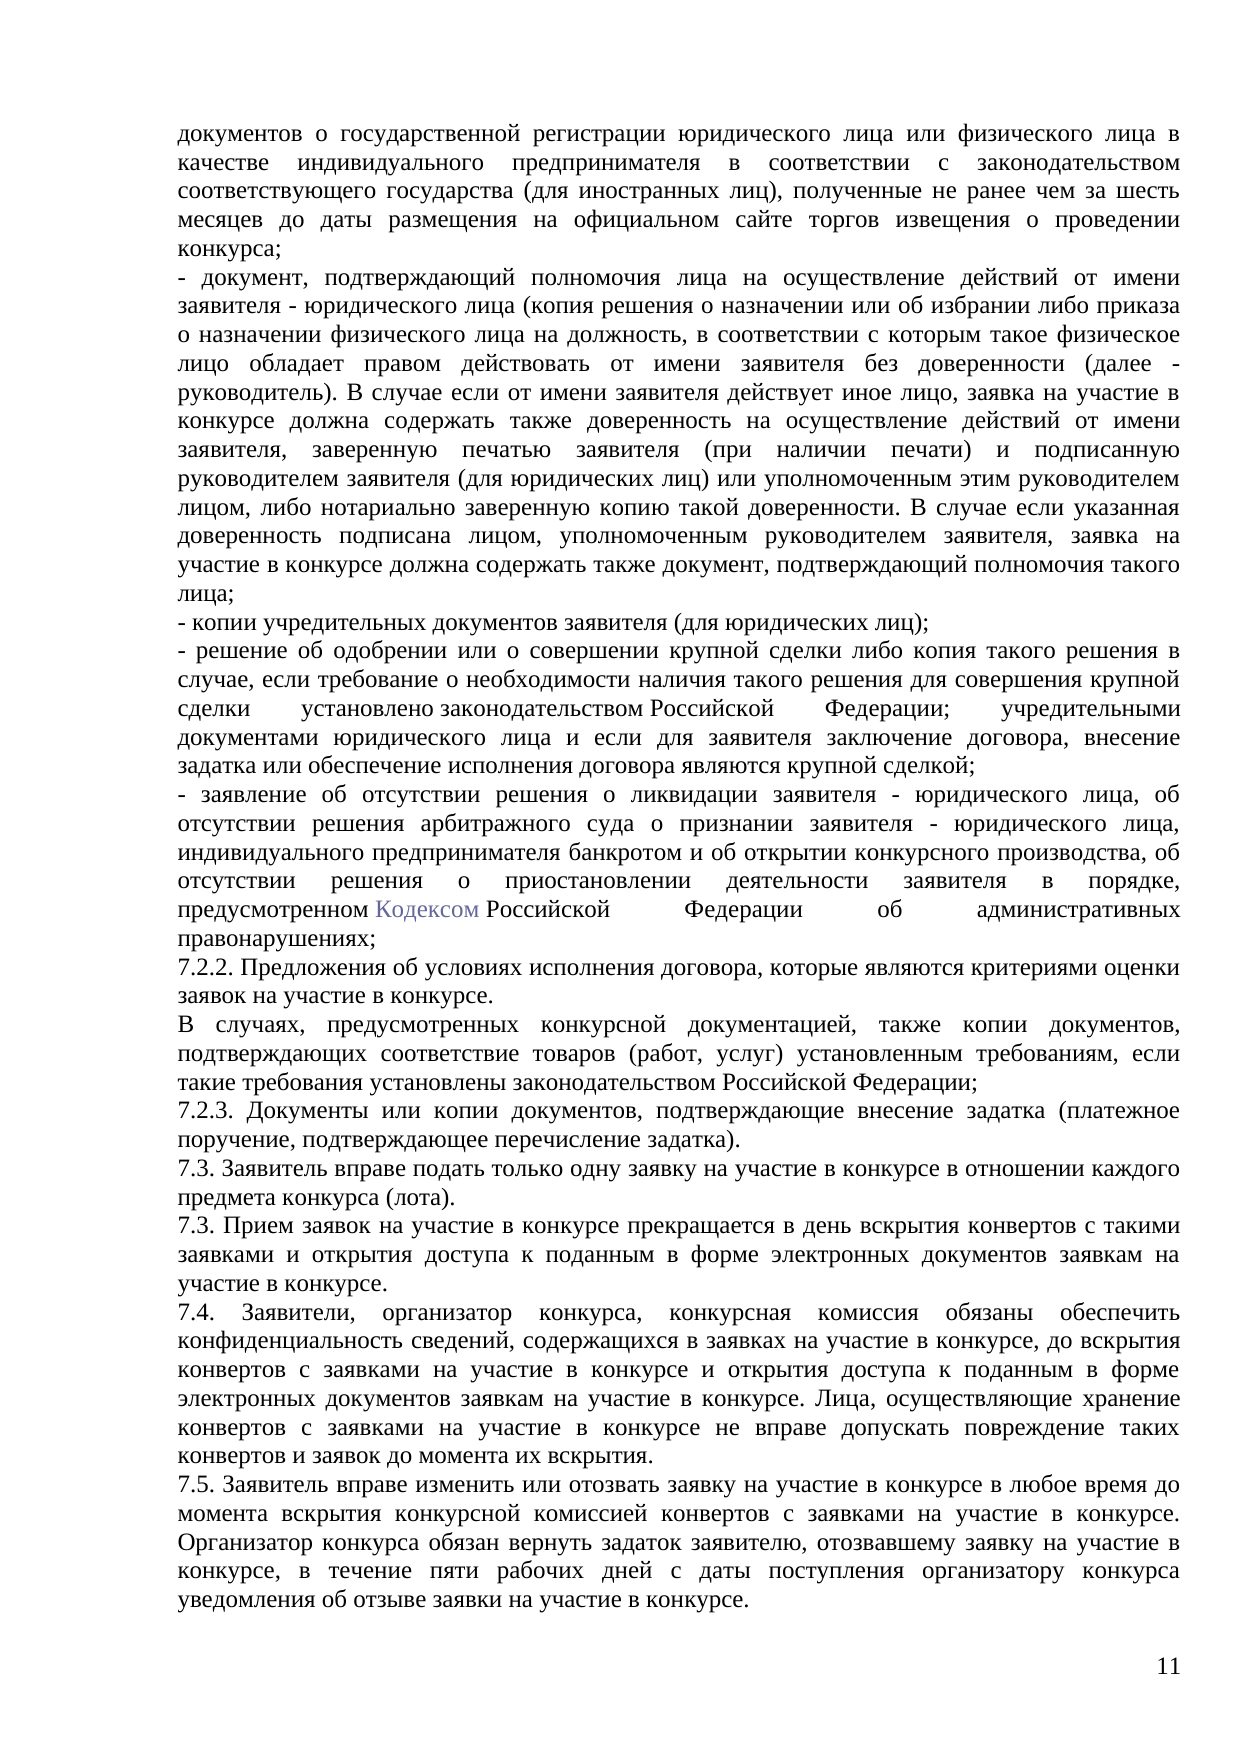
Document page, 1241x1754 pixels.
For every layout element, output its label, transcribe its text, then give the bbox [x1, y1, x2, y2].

text - решение об одобрении или о совершении крупной сделки либо копия такого решения в случае, если требование о необходимости наличия такого решения для совершения крупной сделки установлено законодательством Российской Федерации; учредительными документами юридического лица и если для заявителя заключение договора, внесение задатка или обеспечение исполнения договора являются крупной сделкой; [177, 636, 1181, 779]
text В случаях, предусмотренных конкурсной документацией, также копии документов, подтверждающих соответствие товаров (работ, услуг) установленным требованиям, если такие требования установлены законодательством Российской Федерации; [177, 1009, 1181, 1096]
text 7.2.3. Документы или копии документов, подтверждающие внесение задатка (платежное поручение, подтверждающее перечисление задатка). [177, 1096, 1181, 1153]
text 7.2.2. Предложения об условиях исполнения договора, которые являются критериями оценки заявок на участие в конкурсе. [177, 952, 1181, 1009]
text 7.5. Заявитель вправе изменить или отозвать заявку на участие в конкурсе в любое время до момента вскрытия конкурсной комиссией конвертов с заявками на участие в конкурсе. Организатор конкурса обязан вернуть задаток заявителю, отозвавшему заявку на участие в конкурсе, в течение пяти рабочих дней с даты поступления организатору конкурса уведомления об отзыве заявки на участие в конкурсе. [177, 1469, 1181, 1613]
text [177, 118, 1181, 262]
text 7.3. Заявитель вправе подать только одну заявку на участие в конкурсе в отношении каждого предмета конкурса (лота). [177, 1153, 1181, 1211]
text - заявление об отсутствии решения о ликвидации заявителя - юридического лица, об отсутствии решения арбитражного суда о признании заявителя - юридического лица, индивидуального предпринимателя банкротом и об открытии конкурсного производства, об отсутствии решения о приостановлении деятельности заявителя в порядке, предусмотренном Кодексом Российской Федерации об административных правонарушениях; [177, 779, 1181, 952]
text - документ, подтверждающий полномочия лица на осуществление действий от имени заявителя - юридического лица (копия решения о назначении или об избрании либо приказа о назначении физического лица на должность, в соответствии с которым такое физическое лицо обладает правом действовать от имени заявителя без доверенности (далее - руководитель). В случае если от имени заявителя действует иное лицо, заявка на участие в конкурсе должна содержать также доверенность на осуществление действий от имени заявителя, заверенную печатью заявителя (при наличии печати) и подписанную руководителем заявителя (для юридических лиц) или уполномоченным этим руководителем лицом, либо нотариально заверенную копию такой доверенности. В случае если указанная доверенность подписана лицом, уполномоченным руководителем заявителя, заявка на участие в конкурсе должна содержать также документ, подтверждающий полномочия такого лица; [177, 262, 1181, 607]
text - копии учредительных документов заявителя (для юридических лиц); [177, 607, 1181, 636]
text 7.4. Заявители, организатор конкурса, конкурсная комиссия обязаны обеспечить конфиденциальность сведений, содержащихся в заявках на участие в конкурсе, до вскрытия конвертов с заявками на участие в конкурсе и открытия доступа к поданным в форме электронных документов заявкам на участие в конкурсе. Лица, осуществляющие хранение конвертов с заявками на участие в конкурсе не вправе допускать повреждение таких конвертов и заявок до момента их вскрытия. [177, 1297, 1181, 1469]
text 7.3. Прием заявок на участие в конкурсе прекращается в день вскрытия конвертов с такими заявками и открытия доступа к поданным в форме электронных документов заявкам на участие в конкурсе. [177, 1211, 1181, 1297]
